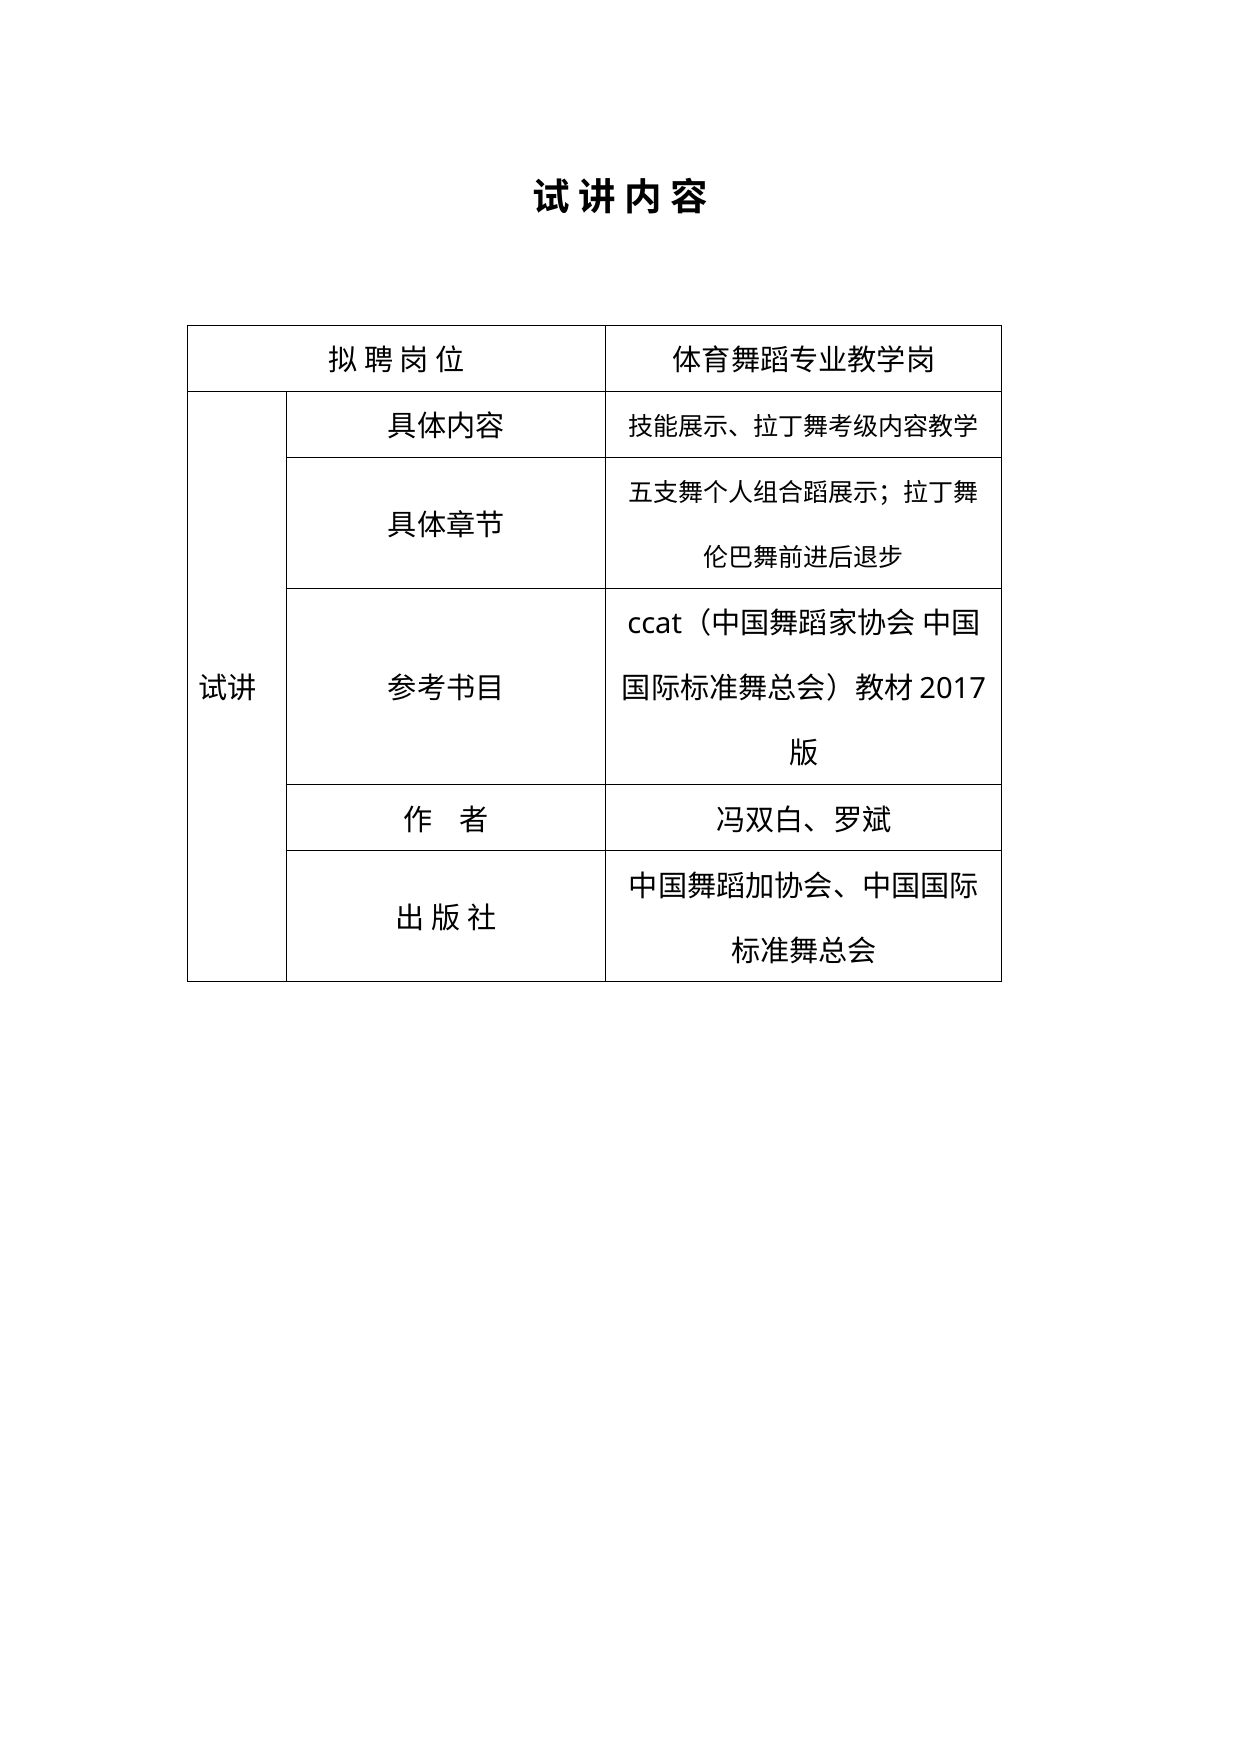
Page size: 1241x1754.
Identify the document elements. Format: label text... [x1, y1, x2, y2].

text 试 讲 内 容 [187, 162, 1053, 227]
table_cell 中国舞蹈加协会、中国国际标准舞总会 [606, 851, 1001, 981]
table_cell 试讲 [188, 392, 286, 981]
table_cell ccat（中国舞蹈家协会 中国国际标准舞总会）教材2017版 [606, 589, 1001, 784]
table_cell 出 版 社 [287, 851, 605, 981]
table_cell 冯双白、罗斌 [606, 785, 1001, 850]
table_cell 五支舞个人组合蹈展示；拉丁舞伦巴舞前进后退步 [606, 458, 1001, 588]
table_cell 具体章节 [287, 458, 605, 588]
table_cell 具体内容 [287, 392, 605, 457]
table_cell 作 者 [287, 785, 605, 850]
table_header 体育舞蹈专业教学岗 [606, 326, 1001, 391]
table_cell 技能展示、拉丁舞考级内容教学 [606, 392, 1001, 457]
table_cell 参考书目 [287, 589, 605, 784]
table_header 拟 聘 岗 位 [188, 326, 605, 391]
